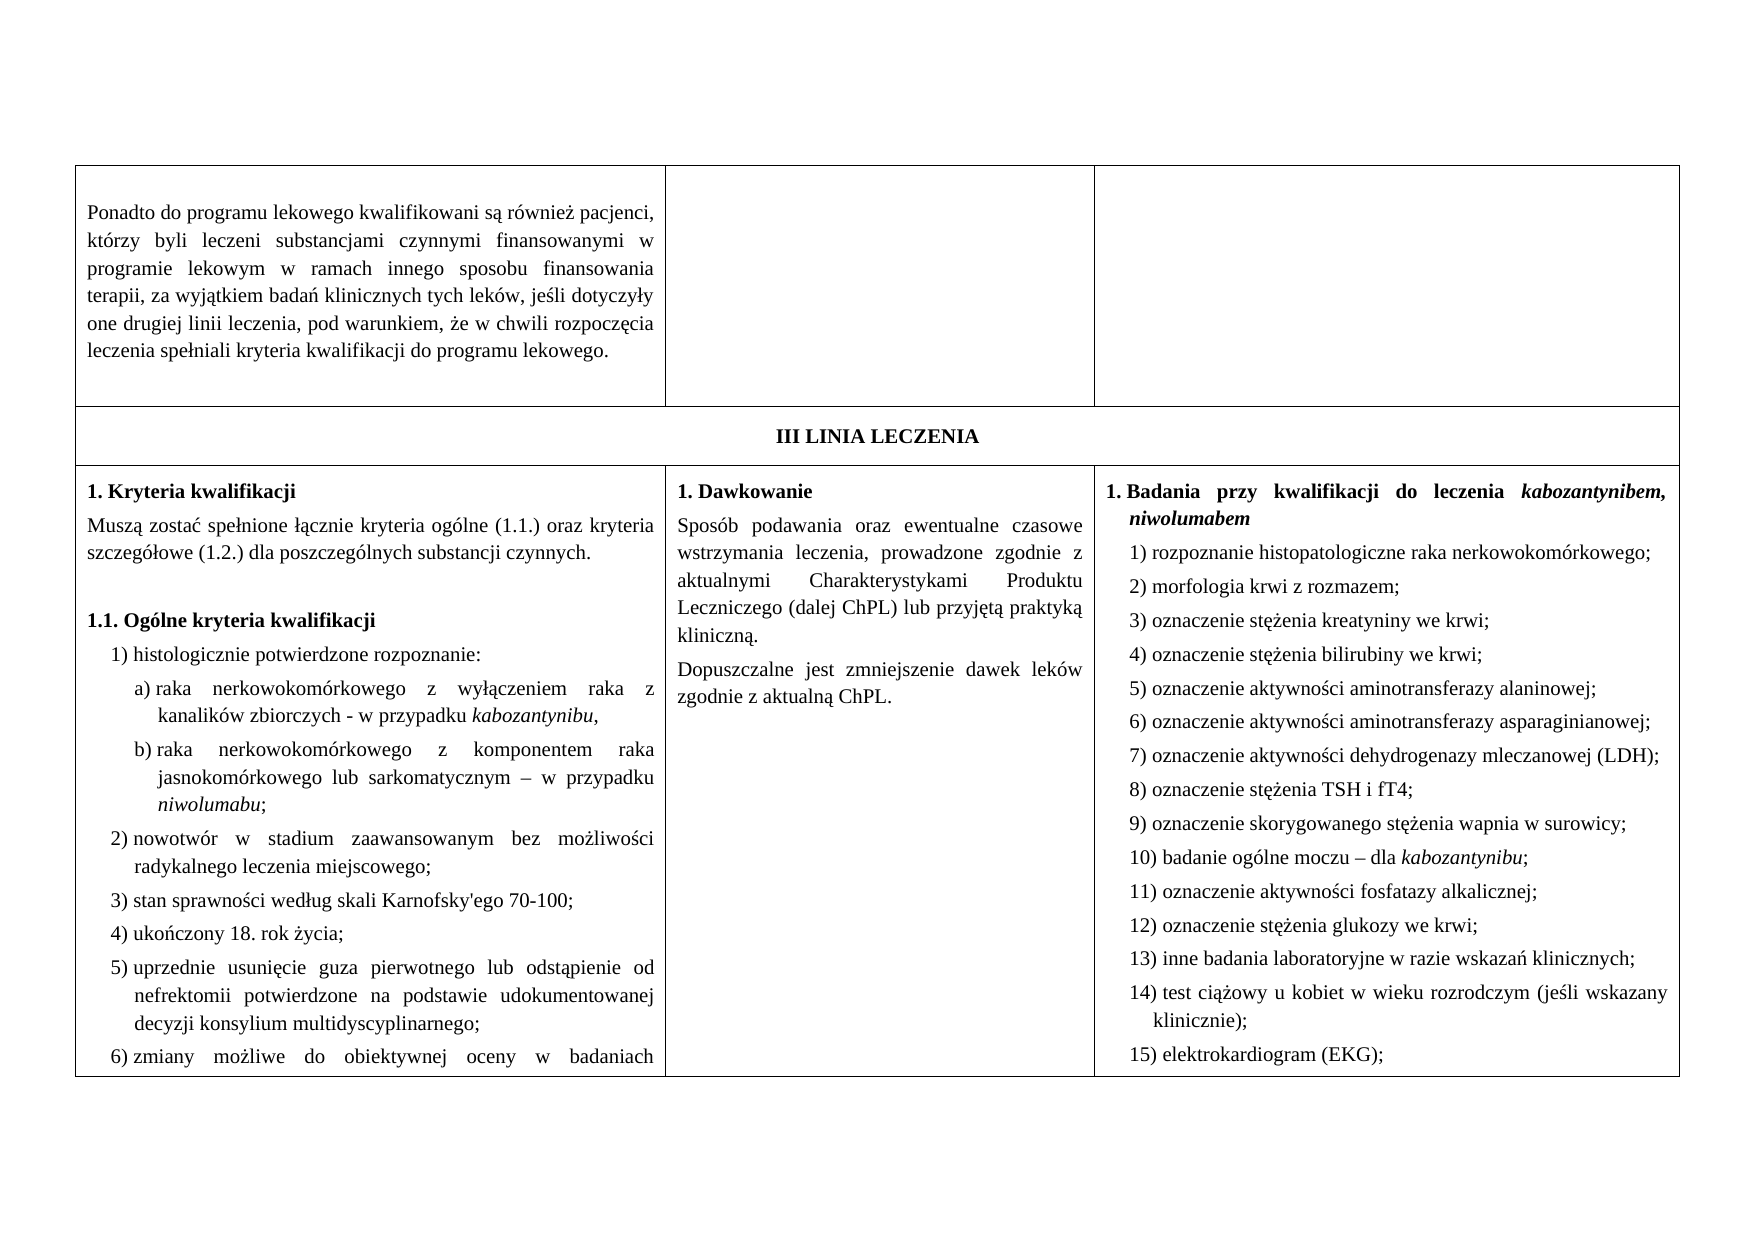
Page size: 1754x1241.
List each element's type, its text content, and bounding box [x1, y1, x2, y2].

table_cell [1095, 466, 1679, 1076]
table_cell III LINIA LECZENIA [76, 407, 1679, 465]
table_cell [666, 166, 1094, 406]
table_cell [666, 466, 1094, 1076]
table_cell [76, 166, 665, 406]
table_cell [76, 466, 665, 1076]
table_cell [1095, 166, 1679, 406]
